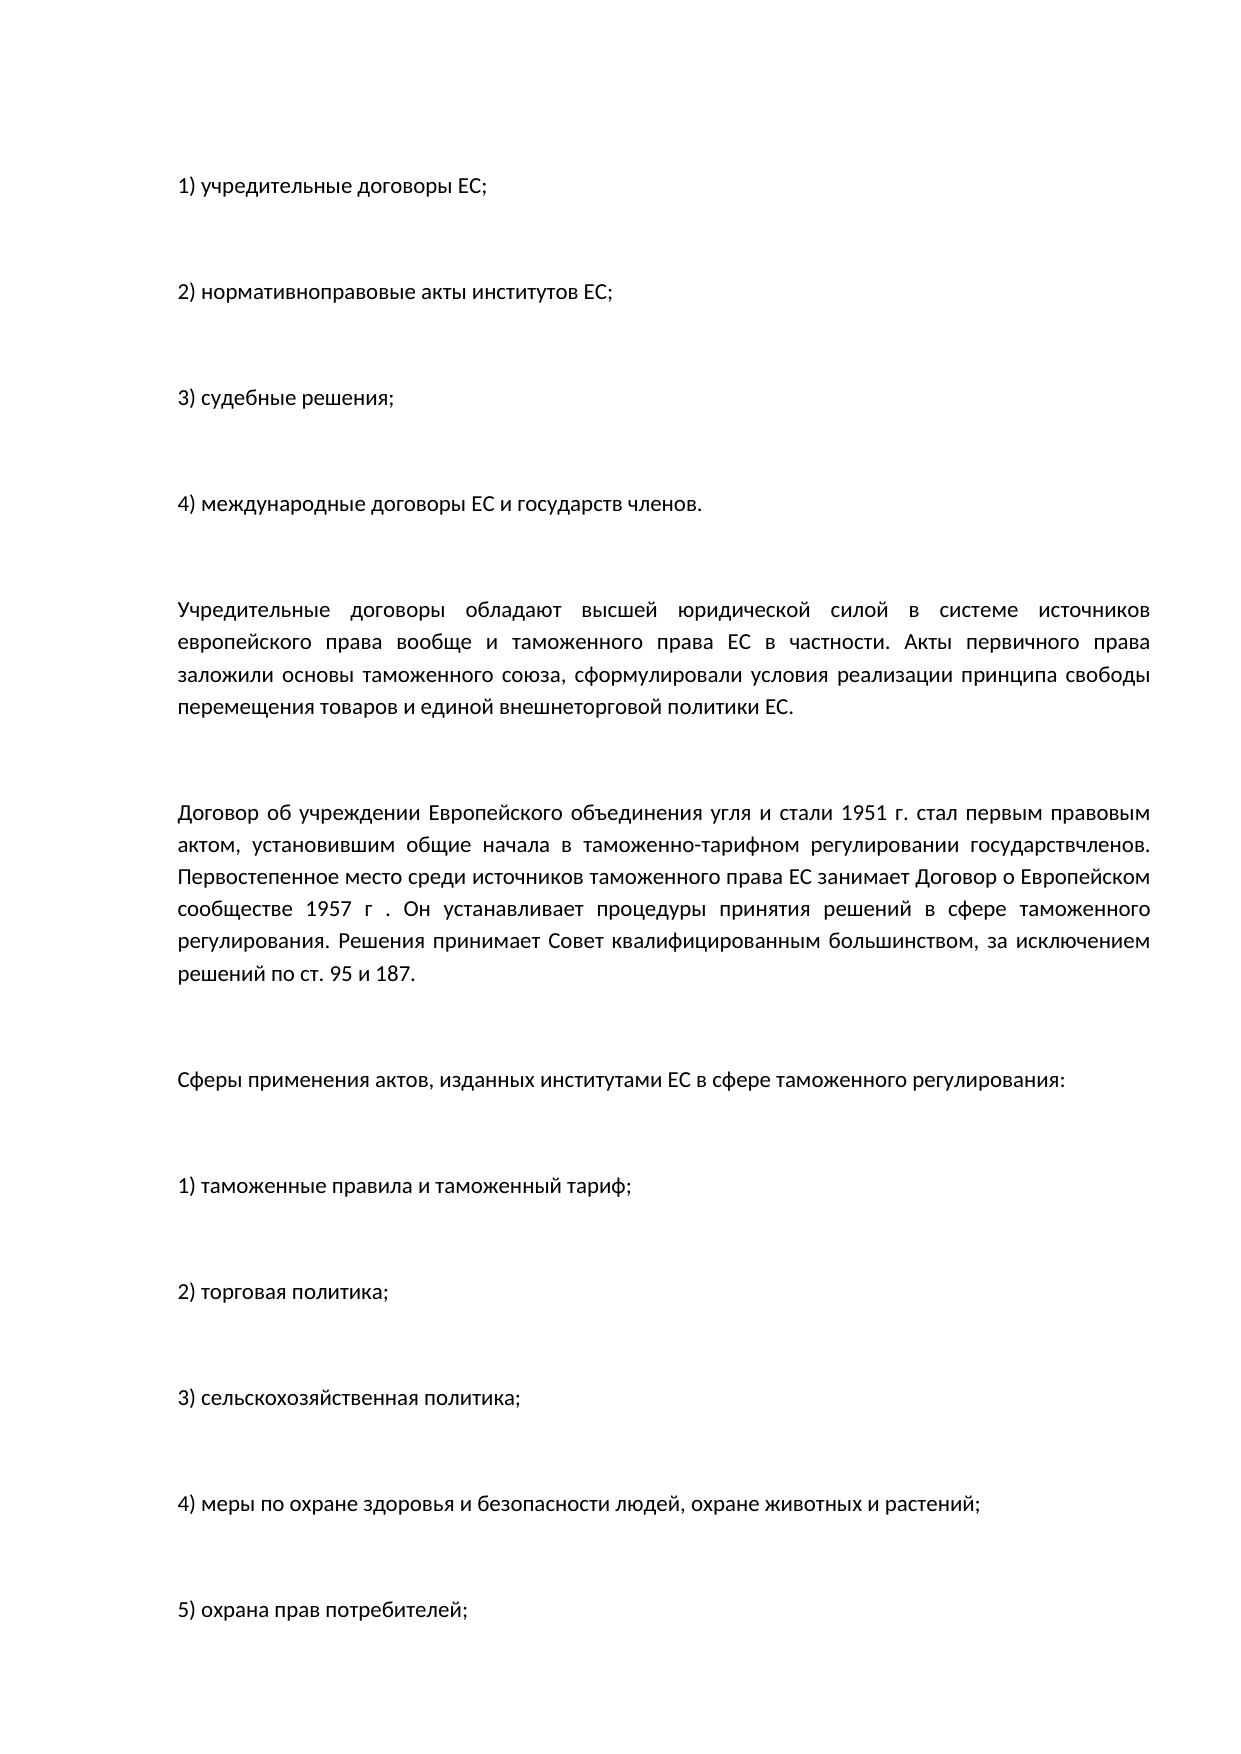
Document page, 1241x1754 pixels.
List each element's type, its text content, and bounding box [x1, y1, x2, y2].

text 1) таможенные правила и таможенный тариф; [177, 1171, 1152, 1199]
text Сферы применения актов, изданных институтами ЕС в сфере таможенного регулирования: [177, 1065, 1152, 1093]
text 1) учредительные договоры ЕС; [177, 171, 1152, 199]
text 2) торговая политика; [177, 1277, 1152, 1305]
text 4) международные договоры ЕС и государств членов. [177, 489, 1152, 517]
text 3) судебные решения; [177, 383, 1152, 411]
text Учредительные договоры обладают высшей юридической силой в системе источников европейского права вообще и таможенного права ЕС в частности. Акты первичного права заложили основы таможенного союза, сформулировали условия реализации принципа свободы перемещения товаров и единой внешнеторговой политики ЕС. [177, 595, 1152, 720]
text 5) охрана прав потребителей; [177, 1595, 1152, 1623]
text 2) нормативноправовые акты институтов ЕС; [177, 277, 1152, 305]
text Договор об учреждении Европейского объединения угля и стали 1951 г. стал первым правовым актом, установившим общие начала в таможенно-тарифном регулировании государствчленов. Первостепенное место среди источников таможенного права ЕС занимает Договор о Европейском сообществе 1957 г . Он устанавливает процедуры принятия решений в сфере таможенного регулирования. Решения принимает Совет квалифицированным большинством, за исключением решений по ст. 95 и 187. [177, 798, 1152, 987]
text 4) меры по охране здоровья и безопасности людей, охране животных и растений; [177, 1489, 1152, 1517]
text 3) сельскохозяйственная политика; [177, 1383, 1152, 1411]
